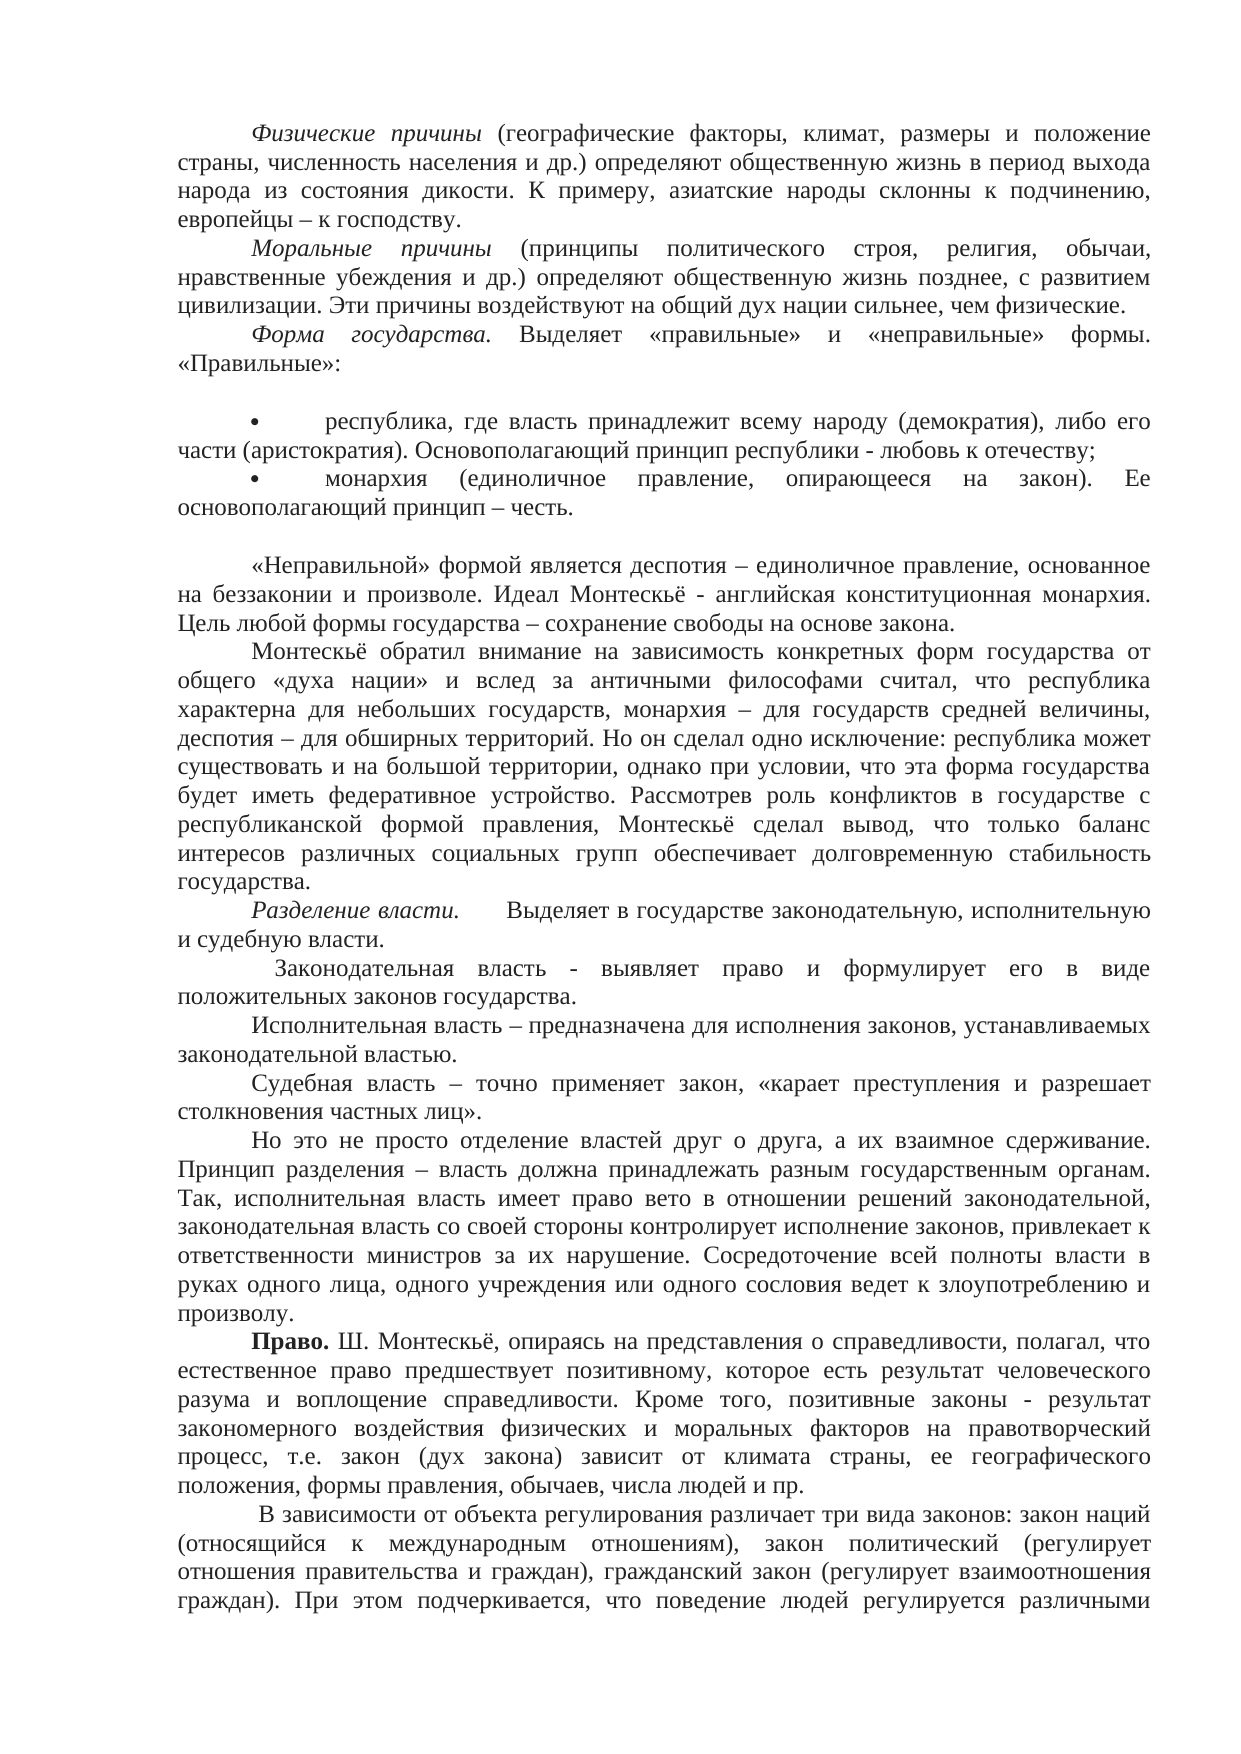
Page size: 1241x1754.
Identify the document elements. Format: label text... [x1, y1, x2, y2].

list монархия (единоличное правление, опирающееся на закон). Ее основополагающий принцип – честь. [177, 463, 1152, 521]
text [177, 1499, 1152, 1614]
text Но это не просто отделение властей друг о друга, а их взаимное сдерживание. Принцип разделения – власть должна принадлежать разным государственным органам. Так, исполнительная власть имеет право вето в отношении решений законодательной, законодательная власть со своей стороны контролирует исполнение законов, привлекает к ответственности министров за их нарушение. Сосредоточение всей полноты власти в руках одного лица, одного учреждения или одного сословия ведет к злоупотреблению и произволу. [177, 1125, 1152, 1326]
text Форма государства. Выделяет «правильные» и «неправильные» формы. «Правильные»: [177, 319, 1152, 377]
text Монтескьё обратил внимание на зависимость конкретных форм государства от общего «духа нации» и вслед за античными философами считал, что республика характерна для небольших государств, монархия – для государств средней величины, деспотия – для обширных территорий. Но он сделал одно исключение: республика может существовать и на большой территории, однако при условии, что эта форма государства будет иметь федеративное устройство. Рассмотрев роль конфликтов в государстве с республиканской формой правления, Монтескьё сделал вывод, что только баланс интересов различных социальных групп обеспечивает долговременную стабильность государства. [177, 636, 1152, 895]
text Разделение власти. Выделяет в государстве законодательную, исполнительную и судебную власти. [177, 895, 1152, 953]
text Моральные причины (принципы политического строя, религия, обычаи, нравственные убеждения и др.) определяют общественную жизнь позднее, с развитием цивилизации. Эти причины воздействуют на общий дух нации сильнее, чем физические. [177, 233, 1152, 319]
list республика, где власть принадлежит всему народу (демократия), либо его части (аристократия). Основополагающий принцип республики - любовь к отечеству; [177, 406, 1152, 463]
text Исполнительная власть – предназначена для исполнения законов, устанавливаемых законодательной властью. [177, 1010, 1152, 1068]
text Законодательная власть - выявляет право и формулирует его в виде положительных законов государства. [177, 953, 1152, 1010]
text «Неправильной» формой является деспотия – единоличное правление, основанное на беззаконии и произволе. Идеал Монтескьё - английская конституционная монархия. Цель любой формы государства – сохранение свободы на основе закона. [177, 550, 1152, 636]
text Физические причины (географические факторы, климат, размеры и положение страны, численность населения и др.) определяют общественную жизнь в период выхода народа из состояния дикости. К примеру, азиатские народы склонны к подчинению, европейцы – к господству. [177, 118, 1152, 233]
text Право. Ш. Монтескьё, опираясь на представления о справедливости, полагал, что естественное право предшествует позитивному, которое есть результат человеческого разума и воплощение справедливости. Кроме того, позитивные законы - результат закономерного воздействия физических и моральных факторов на правотворческий процесс, т.е. закон (дух закона) зависит от климата страны, ее географического положения, формы правления, обычаев, числа людей и пр. [177, 1326, 1152, 1499]
text Судебная власть – точно применяет закон, «карает преступления и разрешает столкновения частных лиц». [177, 1068, 1152, 1125]
